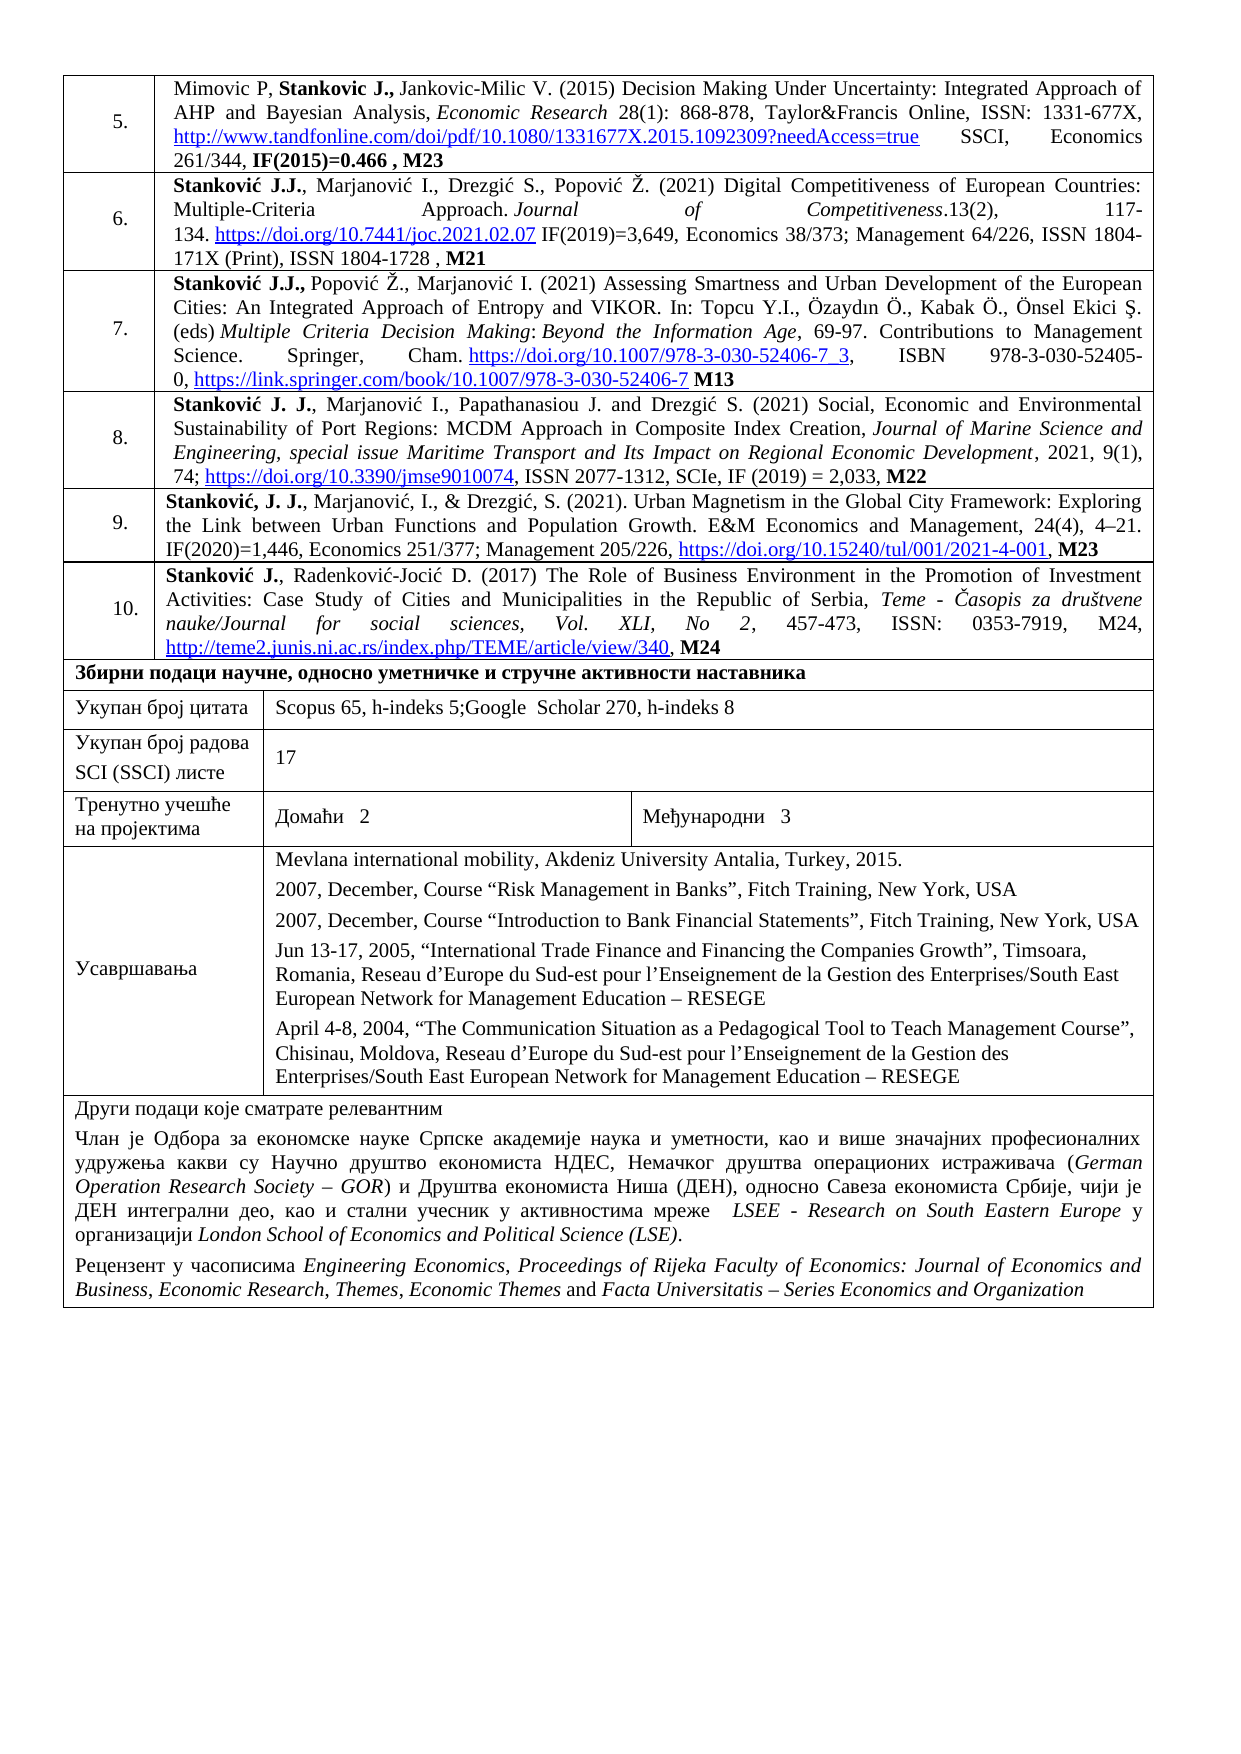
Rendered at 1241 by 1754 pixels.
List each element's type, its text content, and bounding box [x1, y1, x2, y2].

table_cell Тренутно учешће на пројектима [64, 792, 263, 846]
table_cell Stanković J., Radenković-Jocić D. (2017) The Role of Business Environment in the Promotion of Investment Activities: Case Study of Cities and Municipalities in the Republic of Serbia, Teme - Časopis za društvene nauke/Journal for social sciences, Vol. XLI, No 2, 457-473, ISSN: 0353-7919, М24, http://teme2.junis.ni.ac.rs/index.php/TEME/article/view/340, М24 [155, 563, 1153, 659]
table_cell Домаћи 2 [264, 792, 631, 846]
table_cell Stanković J.J., Marjanović I., Drezgić S., Popović Ž. (2021) Digital Competitiveness of European Countries: Multiple-Criteria Approach. Journal of Competitiveness.13(2), 117-134. https://doi.org/10.7441/joc.2021.02.07 IF(2019)=3,649, Economics 38/373; Management 64/226, ISSN 1804-171X (Print), ISSN 1804-1728 , M21 [155, 173, 1153, 269]
table_cell Усавршавања [64, 847, 263, 1095]
table_cell Збирни подаци научне, односно уметничке и стручне активности наставника [64, 660, 1153, 690]
table_cell [64, 489, 154, 561]
table_cell Stanković J. J., Marjanović I., Papathanasiou J. and Drezgić S. (2021) Social, Economic and Environmental Sustainability of Port Regions: MCDM Approach in Composite Index Creation, Journal of Marine Science and Engineering, special issue Maritime Transport and Its Impact on Regional Economic Development, 2021, 9(1), 74; https://doi.org/10.3390/jmse9010074, ISSN 2077-1312, SCIe, IF (2019) = 2,033, M22 [155, 392, 1153, 488]
table_cell Укупан број радова SCI (SSCI) листе [64, 730, 263, 791]
table_cell Mevlana international mobility, Akdeniz University Antalia, Turkey, 2015. 2007, December, Course “Risk Management in Banks”, Fitch Training, New York, USA 2007, December, Course “Introduction to Bank Financial Statements”, Fitch Training, New York, USA Jun 13-17, 2005, “International Trade Finance and Financing the Companies Growth”, Timsoara, Romania, Reseau d’Europe du Sud-est pour l’Enseignement de la Gestion des Enterprises/South East European Network for Management Education – RESEGE April 4-8, 2004, “The Communication Situation as a Pedagogical Tool to Teach Management Course”, Chisinau, Moldova, Reseau d’Europe du Sud-est pour l’Enseignement de la Gestion des Enterprises/South East European Network for Management Education – RESEGE [264, 847, 1153, 1095]
table_cell [64, 271, 154, 391]
table_cell [64, 173, 154, 269]
table_cell 17 [264, 730, 1153, 791]
table_cell [64, 392, 154, 488]
table_cell Mimovic P, Stankovic J., Jankovic-Milic V. (2015) Decision Making Under Uncertainty: Integrated Approach of AHP and Bayesian Analysis, Economic Research 28(1): 868-878, Taylor&Francis Online, ISSN: 1331-677X, http://www.tandfonline.com/doi/pdf/10.1080/1331677X.2015.1092309?needAccess=true SSCI, Economics 261/344, IF(2015)=0.466 , М23 [155, 76, 1153, 172]
table_cell [64, 563, 154, 659]
table_cell Укупан број цитата [64, 691, 263, 729]
table_cell Међународни 3 [632, 792, 1153, 846]
table_cell Други подаци које сматрате релевантним Члан је Одбора за економске науке Српске академије наука и уметности, као и више значајних професионалних удружења какви су Научно друштво економиста НДЕС, Немачког друштва операционих истраживача (German Operation Research Society – GOR) и Друштва економиста Ниша (ДЕН), односно Савеза економиста Србије, чији је ДЕН интегрални део, као и стални учесник у активностима мреже LSEE - Research on South Eastern Europe у организацији London School of Economics and Political Science (LSE). Рецензент у часописима Engineering Economics, Proceedings of Rijeka Faculty of Economics: Journal of Economics and Business, Economic Research, Themes, Economic Themes and Facta Universitatis – Series Economics and Organization [64, 1096, 1153, 1307]
table_cell Scopus 65, h-indeks 5;Google Scholar 270, h-indeks 8 [264, 691, 1153, 729]
table_cell Stanković, J. J., Marjanović, I., & Drezgić, S. (2021). Urban Magnetism in the Global City Framework: Exploring the Link between Urban Functions and Population Growth. E&M Economics and Management, 24(4), 4–21. IF(2020)=1,446, Economics 251/377; Management 205/226, https://doi.org/10.15240/tul/001/2021-4-001, M23 [155, 489, 1153, 561]
table_cell [64, 76, 154, 172]
table_cell Stanković J.J., Popović Ž., Marjanović I. (2021) Assessing Smartness and Urban Development of the European Cities: An Integrated Approach of Entropy and VIKOR. In: Topcu Y.I., Özaydın Ö., Kabak Ö., Önsel Ekici Ş. (eds) Multiple Criteria Decision Making: Beyond the Information Age, 69-97. Contributions to Management Science. Springer, Cham. https://doi.org/10.1007/978-3-030-52406-7_3, ISBN 978-3-030-52405-0, https://link.springer.com/book/10.1007/978-3-030-52406-7 M13 [155, 271, 1153, 391]
